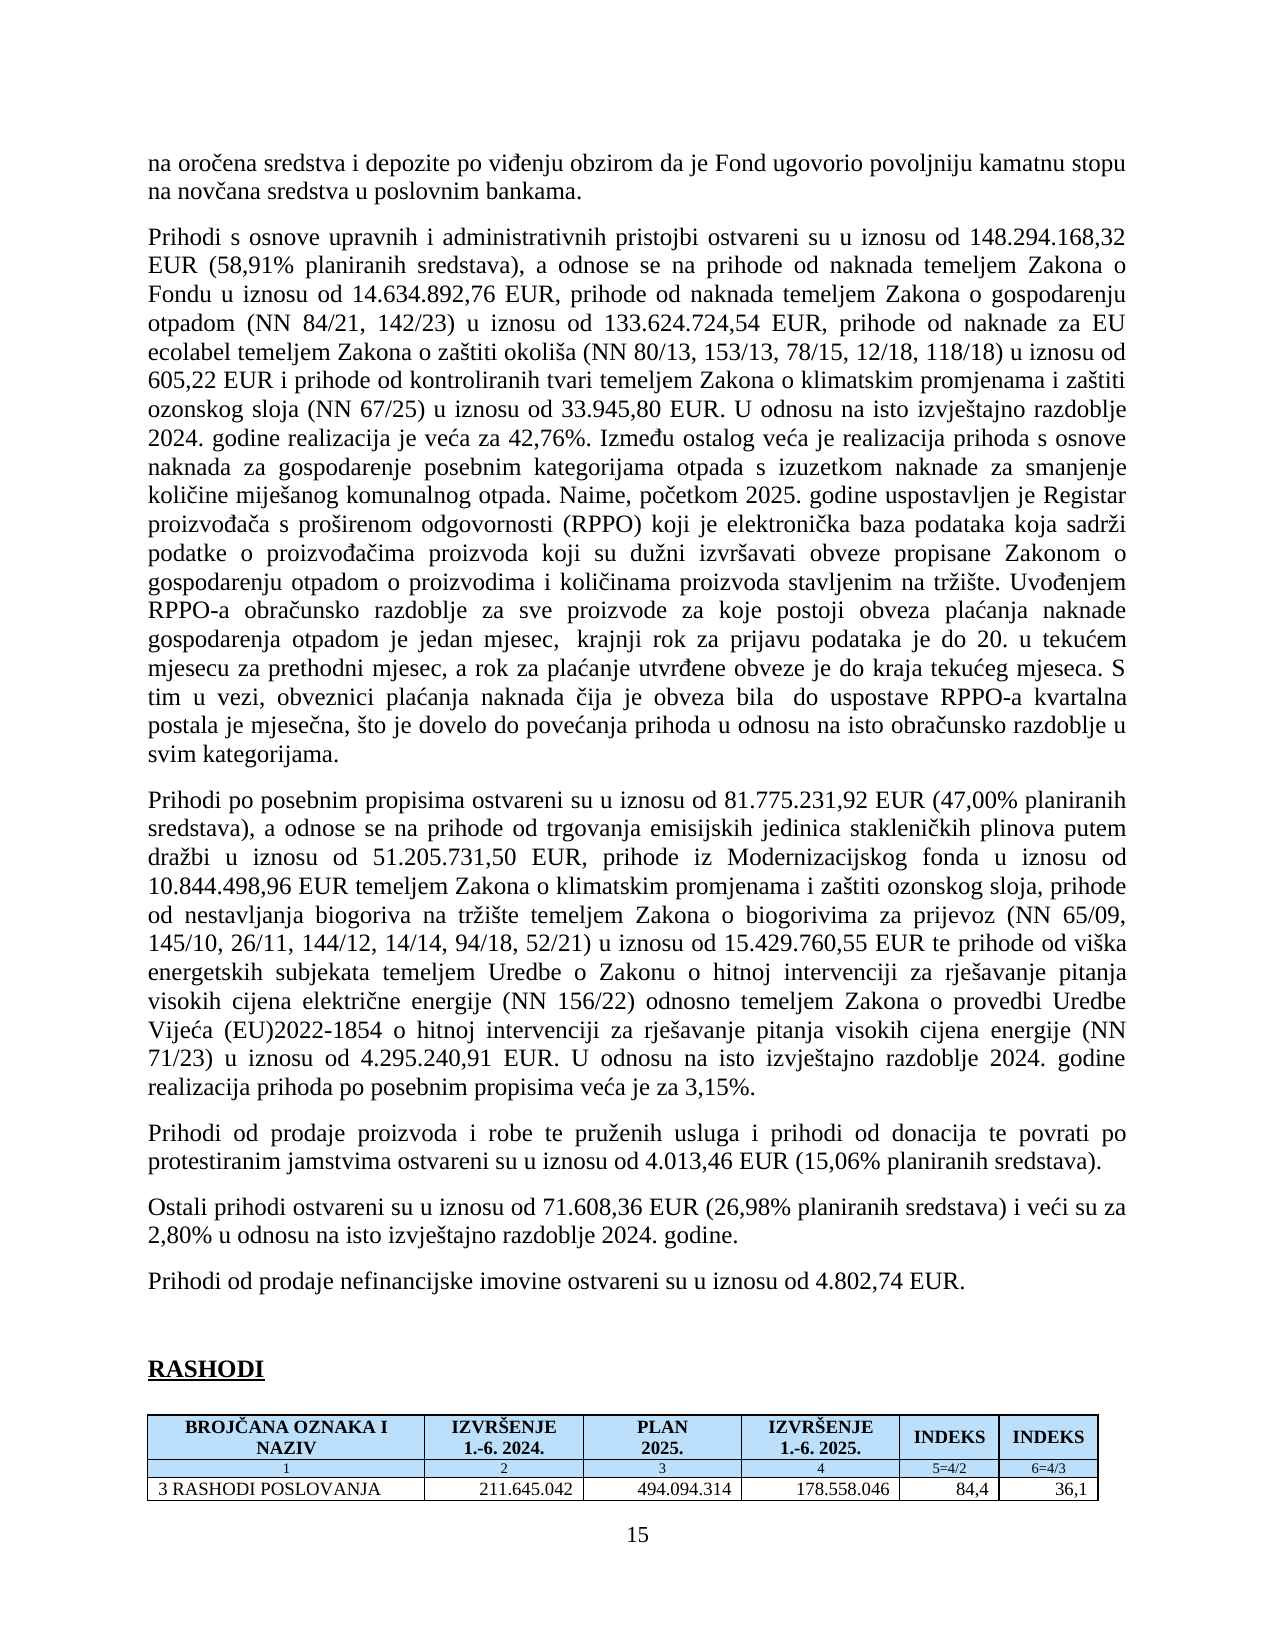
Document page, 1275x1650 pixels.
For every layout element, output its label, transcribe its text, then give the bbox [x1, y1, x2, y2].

text Prihodi od prodaje proizvoda i robe te pruženih usluga i prihodi od donacija te povrati po protestiranim jamstvima ostvareni su u iznosu od 4.013,46 EUR (15,06% planiranih sredstava). [148, 1118, 1127, 1175]
table_header BROJČANA OZNAKA I NAZIV [148, 1416, 424, 1459]
table_cell 4 [742, 1460, 899, 1477]
text RASHODI [148, 1311, 1127, 1383]
table_cell 3 [584, 1460, 741, 1477]
table_cell 2 [425, 1460, 583, 1477]
table_cell 84,4 [900, 1478, 998, 1499]
table_cell 494.094.314 [584, 1478, 741, 1499]
table_cell 3 RASHODI POSLOVANJA [148, 1478, 424, 1499]
table_header PLAN 2025. [584, 1416, 741, 1459]
table_header INDEKS [900, 1416, 998, 1459]
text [148, 148, 1127, 205]
table_cell 5=4/2 [900, 1460, 998, 1477]
table_header IZVRŠENJE 1.-6. 2024. [425, 1416, 583, 1459]
text Prihodi s osnove upravnih i administrativnih pristojbi ostvareni su u iznosu od 148.294.168,32 EUR (58,91% planiranih sredstava), a odnose se na prihode od naknada temeljem Zakona o Fondu u iznosu od 14.634.892,76 EUR, prihode od naknada temeljem Zakona o gospodarenju otpadom (NN 84/21, 142/23) u iznosu od 133.624.724,54 EUR, prihode od naknade za EU ecolabel temeljem Zakona o zaštiti okoliša (NN 80/13, 153/13, 78/15, 12/18, 118/18) u iznosu od 605,22 EUR i prihode od kontroliranih tvari temeljem Zakona o klimatskim promjenama i zaštiti ozonskog sloja (NN 67/25) u iznosu od 33.945,80 EUR. U odnosu na isto izvještajno razdoblje 2024. godine realizacija je veća za 42,76%. Između ostalog veća je realizacija prihoda s osnove naknada za gospodarenje posebnim kategorijama otpada s izuzetkom naknade za smanjenje količine miješanog komunalnog otpada. Naime, početkom 2025. godine uspostavljen je Registar proizvođača s proširenom odgovornosti (RPPO) koji je elektronička baza podataka koja sadrži podatke o proizvođačima proizvoda koji su dužni izvršavati obveze propisane Zakonom o gospodarenju otpadom o proizvodima i količinama proizvoda stavljenim na tržište. Uvođenjem RPPO-a obračunsko razdoblje za sve proizvode za koje postoji obveza plaćanja naknade gospodarenja otpadom je jedan mjesec, krajnji rok za prijavu podataka je do 20. u tekućem mjesecu za prethodni mjesec, a rok za plaćanje utvrđene obveze je do kraja tekućeg mjeseca. S tim u vezi, obveznici plaćanja naknada čija je obveza bila do uspostave RPPO-a kvartalna postala je mjesečna, što je dovelo do povećanja prihoda u odnosu na isto obračunsko razdoblje u svim kategorijama. [148, 222, 1127, 768]
table_cell 211.645.042 [425, 1478, 583, 1499]
text Ostali prihodi ostvareni su u iznosu od 71.608,36 EUR (26,98% planiranih sredstava) i veći su za 2,80% u odnosu na isto izvještajno razdoblje 2024. godine. [148, 1192, 1127, 1249]
table_cell 6=4/3 [1000, 1460, 1097, 1477]
table_header IZVRŠENJE 1.-6. 2025. [742, 1416, 899, 1459]
table_cell 178.558.046 [742, 1478, 899, 1499]
text Prihodi po posebnim propisima ostvareni su u iznosu od 81.775.231,92 EUR (47,00% planiranih sredstava), a odnose se na prihode od trgovanja emisijskih jedinica stakleničkih plinova putem dražbi u iznosu od 51.205.731,50 EUR, prihode iz Modernizacijskog fonda u iznosu od 10.844.498,96 EUR temeljem Zakona o klimatskim promjenama i zaštiti ozonskog sloja, prihode od nestavljanja biogoriva na tržište temeljem Zakona o biogorivima za prijevoz (NN 65/09, 145/10, 26/11, 144/12, 14/14, 94/18, 52/21) u iznosu od 15.429.760,55 EUR te prihode od viška energetskih subjekata temeljem Uredbe o Zakonu o hitnoj intervenciji za rješavanje pitanja visokih cijena električne energije (NN 156/22) odnosno temeljem Zakona o provedbi Uredbe Vijeća (EU)2022-1854 o hitnoj intervenciji za rješavanje pitanja visokih cijena energije (NN 71/23) u iznosu od 4.295.240,91 EUR. U odnosu na isto izvještajno razdoblje 2024. godine realizacija prihoda po posebnim propisima veća je za 3,15%. [148, 785, 1127, 1101]
table_cell 1 [148, 1460, 424, 1477]
table_cell 36,1 [1000, 1478, 1097, 1499]
table_header INDEKS [1000, 1416, 1097, 1459]
text Prihodi od prodaje nefinancijske imovine ostvareni su u iznosu od 4.802,74 EUR. [148, 1266, 1127, 1295]
